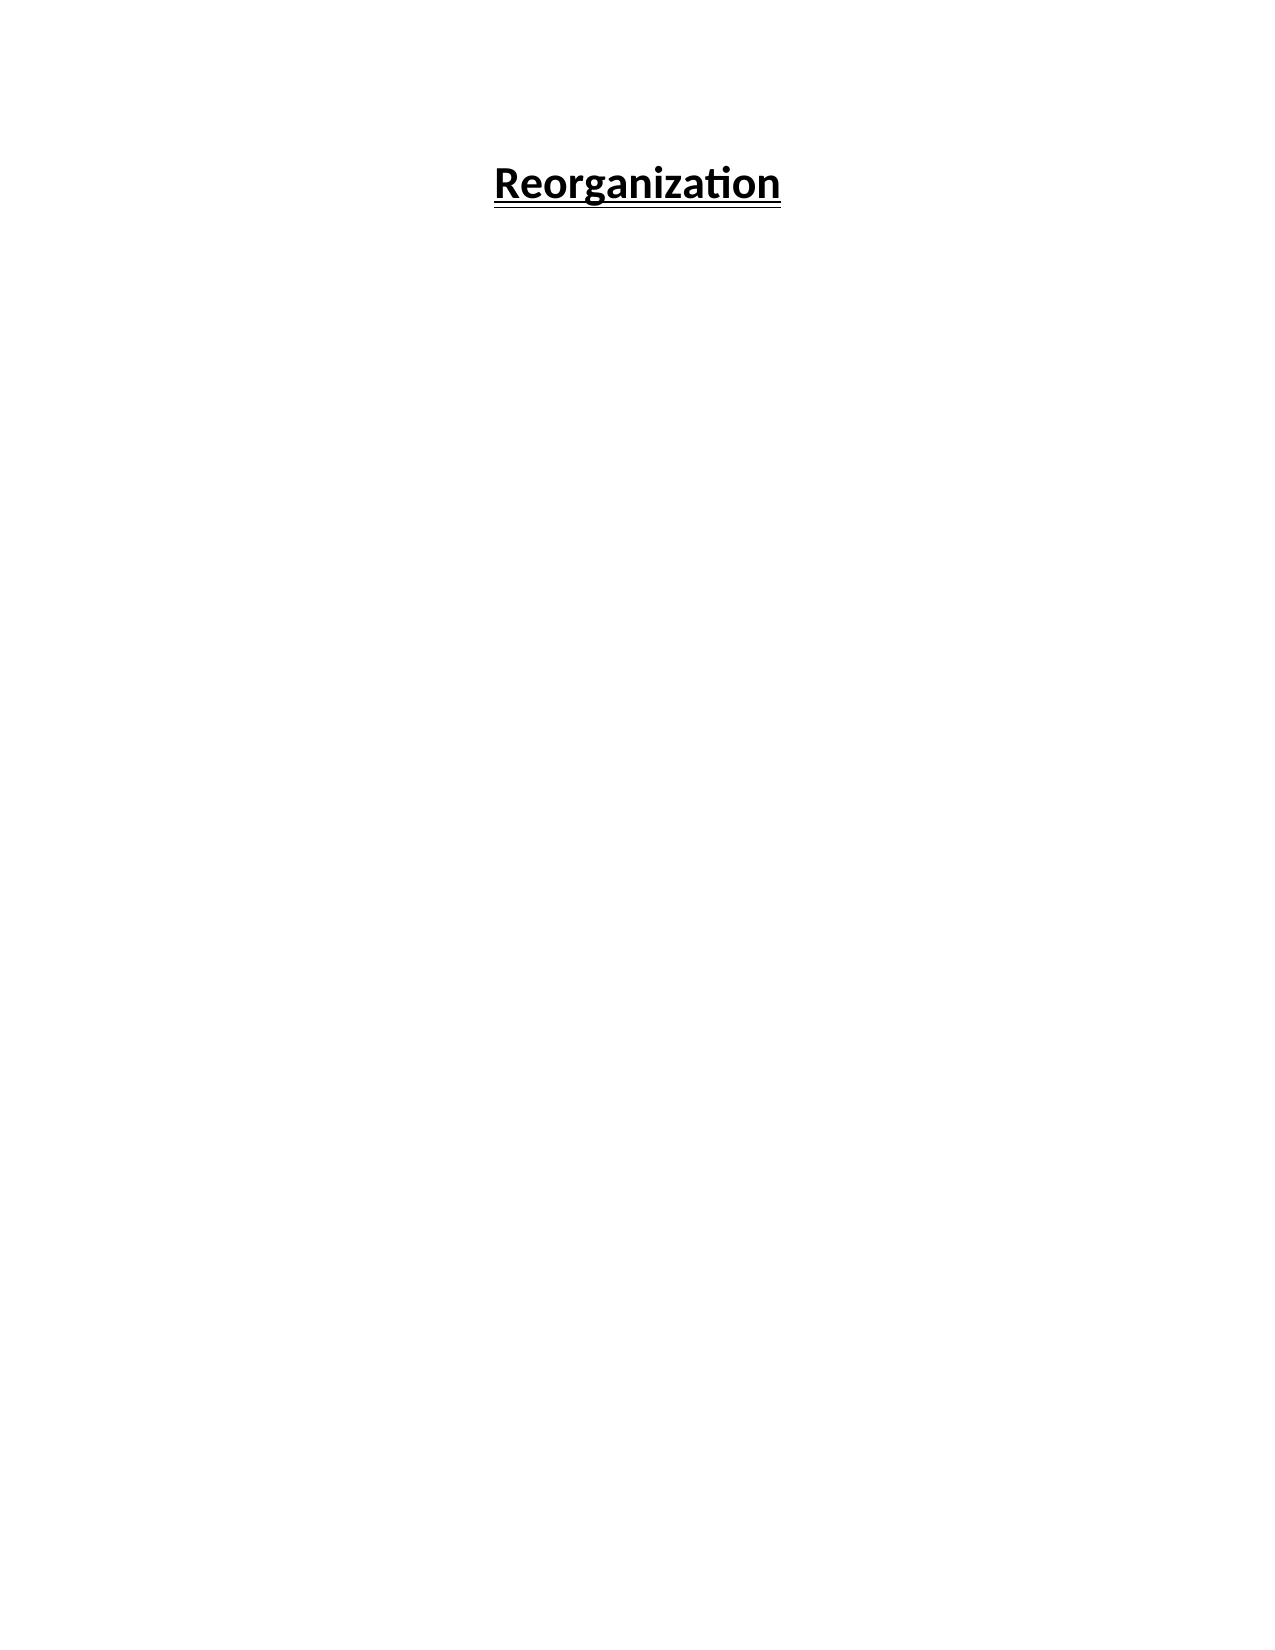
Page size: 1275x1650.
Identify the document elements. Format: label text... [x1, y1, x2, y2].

subtitle Reorganization [150, 154, 1125, 210]
